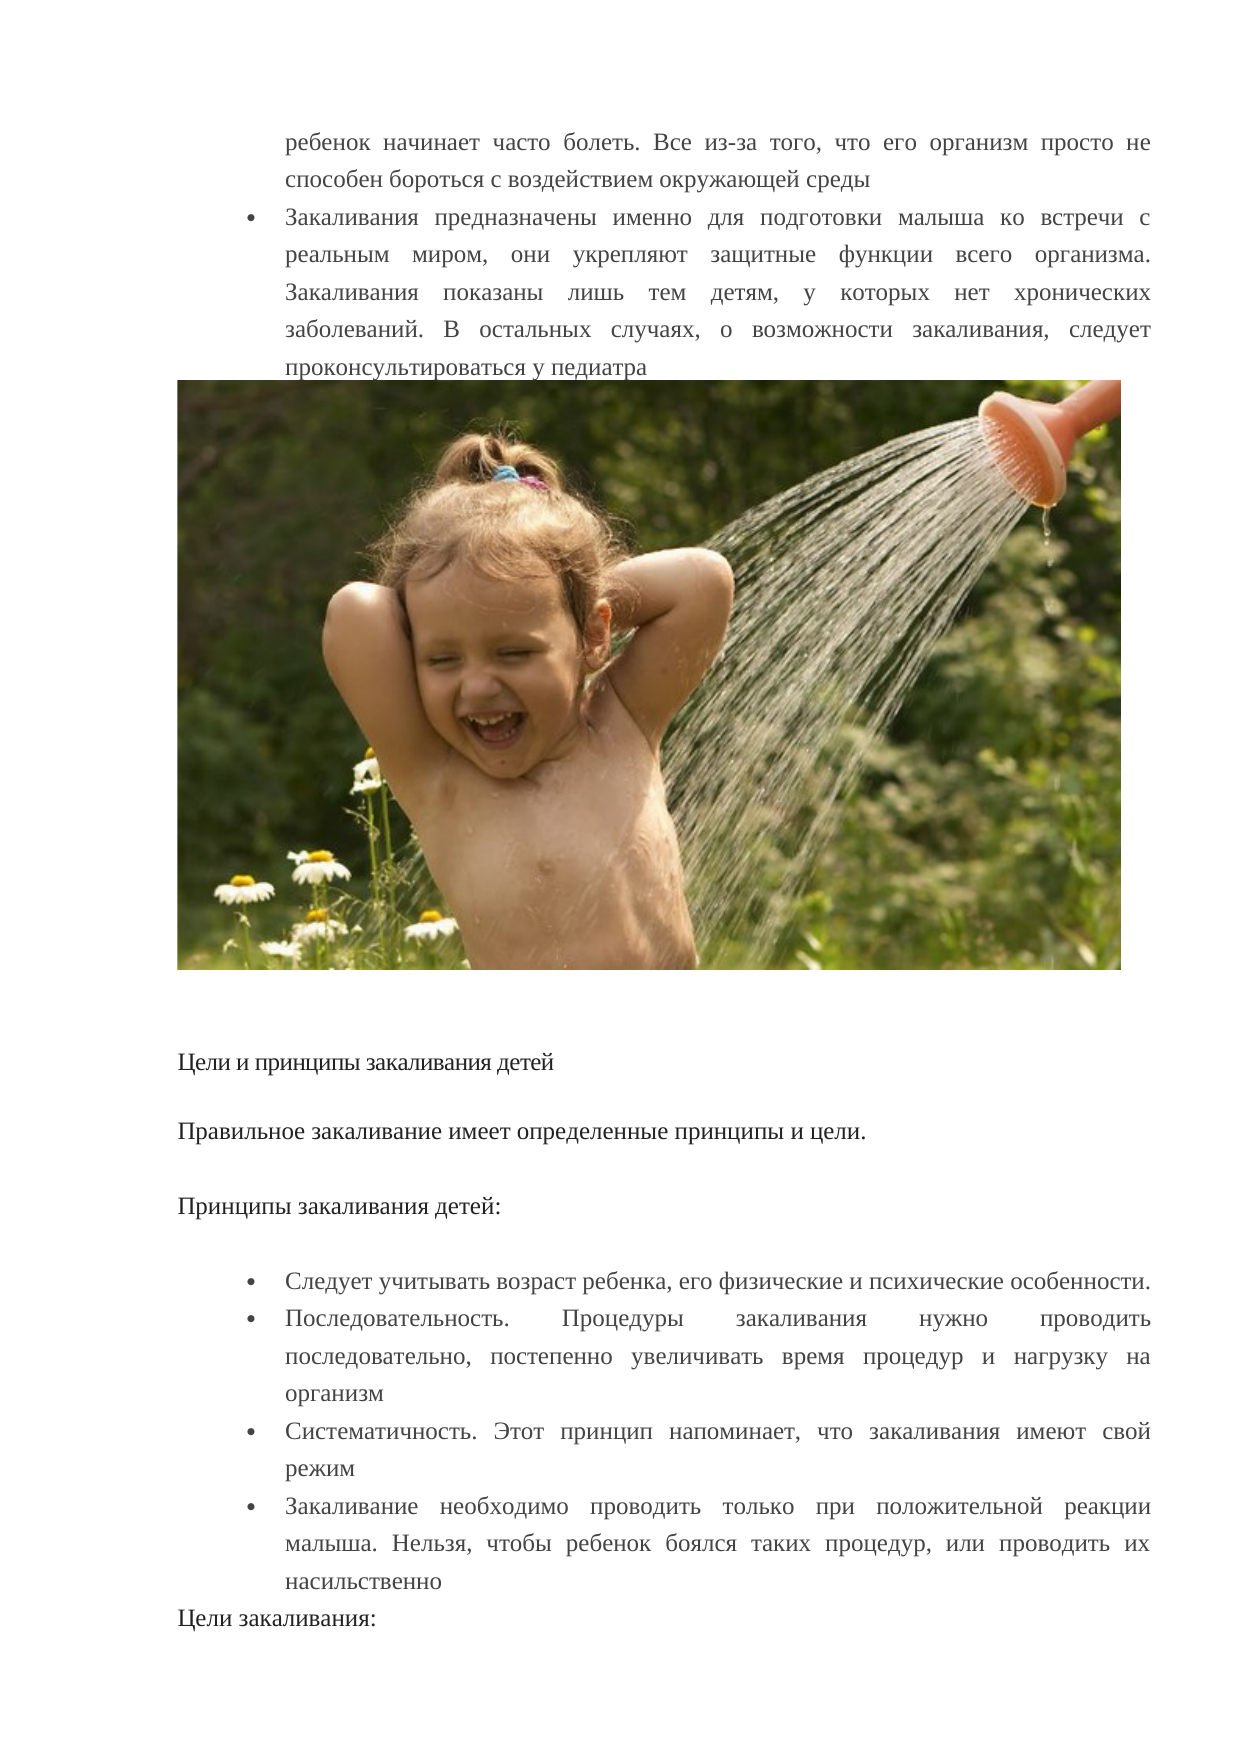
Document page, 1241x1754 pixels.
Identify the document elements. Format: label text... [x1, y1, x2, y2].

text Принципы закаливания детей: [177, 1182, 1152, 1220]
text Правильное закаливание имеет определенные принципы и цели. [177, 1107, 1152, 1145]
picture [177, 380, 1121, 970]
text Цели закаливания: [177, 1595, 1152, 1632]
list Следует учитывать возраст ребенка, его физические и психические особенности. [247, 1257, 1152, 1295]
text Цели и принципы закаливания детей [177, 1017, 1152, 1076]
list Систематичность. Этот принцип напоминает, что закаливания имеют свой режим [247, 1407, 1152, 1482]
list Закаливание необходимо проводить только при положительной реакции малыша. Нельзя, чтобы ребенок боялся таких процедур, или проводить их насильственно [247, 1482, 1152, 1595]
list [247, 118, 1152, 193]
list Закаливания предназначены именно для подготовки малыша ко встречи с реальным миром, они укрепляют защитные функции всего организма. Закаливания показаны лишь тем детям, у которых нет хронических заболеваний. В остальных случаях, о возможности закаливания, следует проконсультироваться у педиатра [247, 193, 1152, 381]
list Последовательность. Процедуры закаливания нужно проводить последовательно, постепенно увеличивать время процедур и нагрузку на организм [247, 1295, 1152, 1407]
